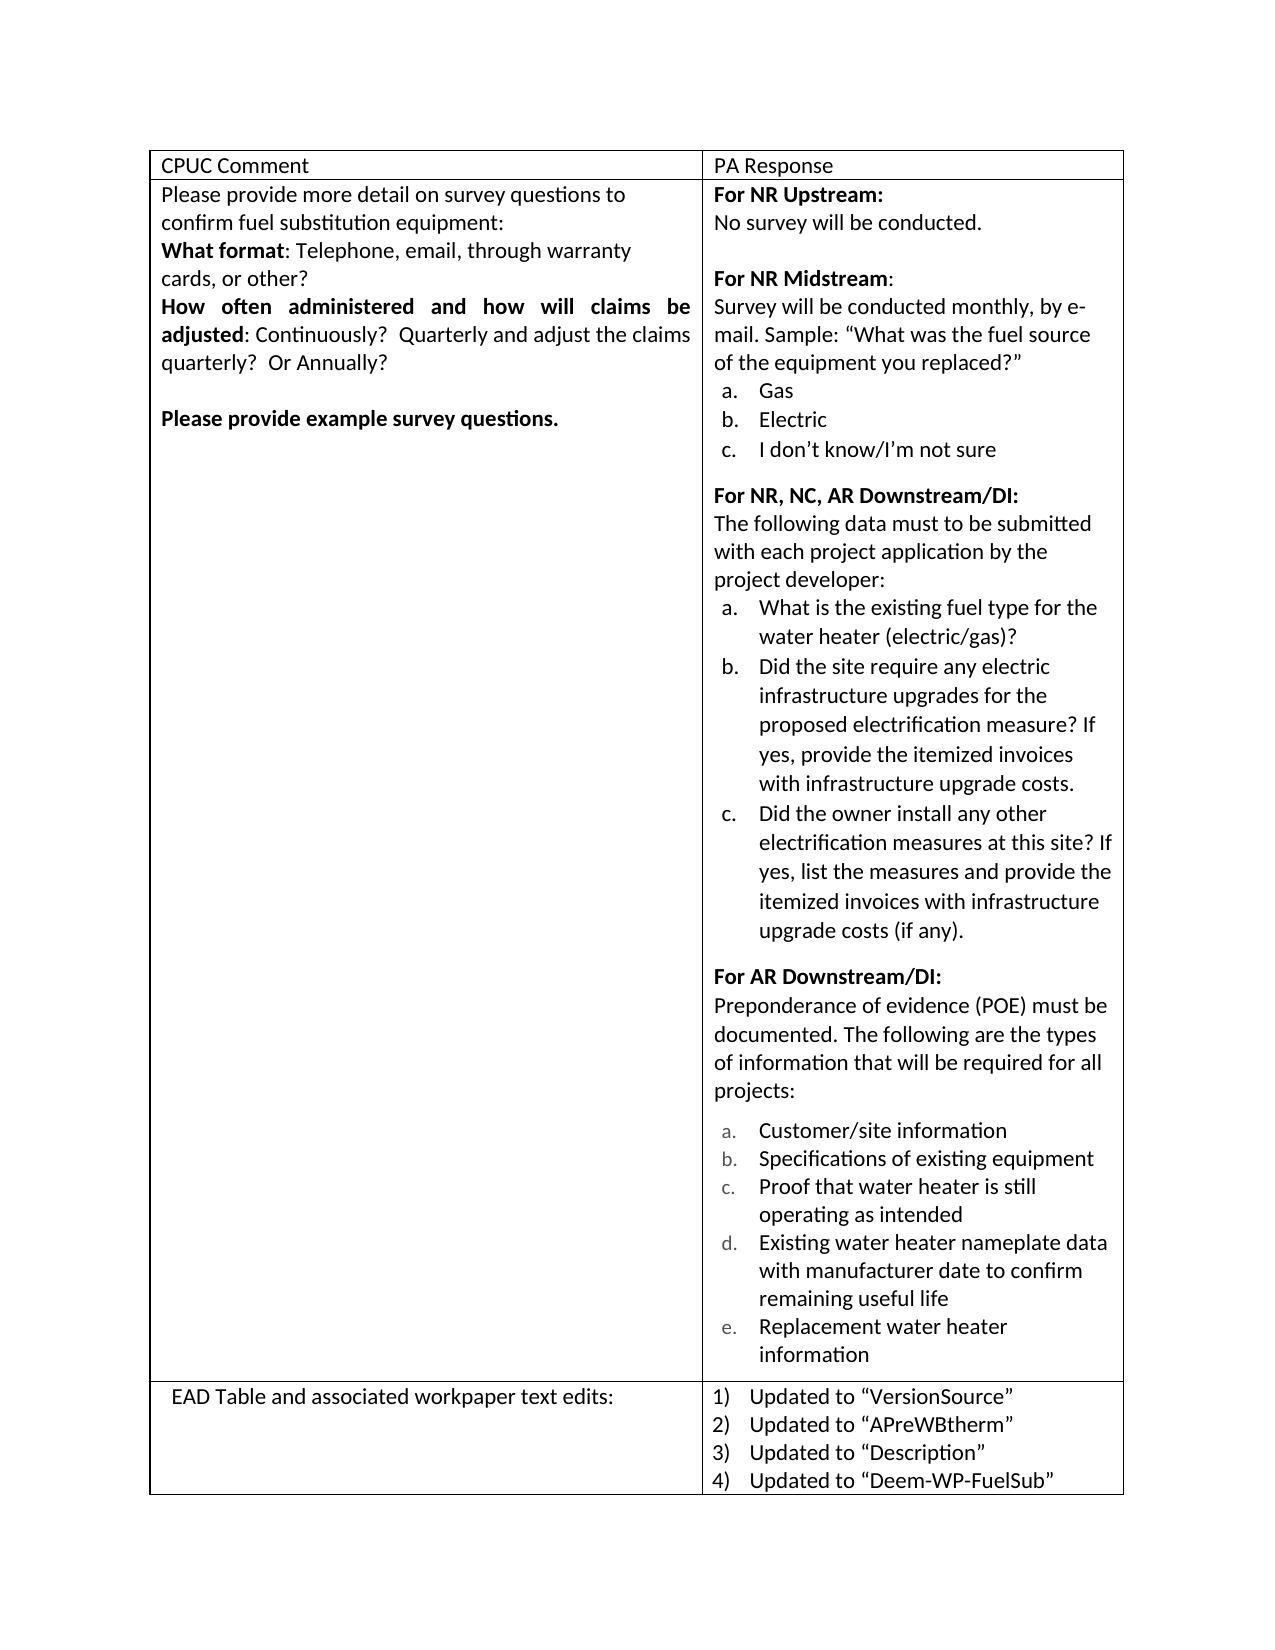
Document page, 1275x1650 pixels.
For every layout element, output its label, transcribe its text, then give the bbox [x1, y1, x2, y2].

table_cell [703, 1382, 1123, 1494]
table_header CPUC Comment [151, 151, 702, 179]
table_cell For NR Upstream: No survey will be conducted. For NR Midstream: Survey will be conducted monthly, by e-mail. Sample: “What was the fuel source of the equipment you replaced?” Gas Electric I don’t know/I’m not sure For NR, NC, AR Downstream/DI: The following data must to be submitted with each project application by the project developer: What is the existing fuel type for the water heater (electric/gas)? Did the site require any electric infrastructure upgrades for the proposed electrification measure? If yes, provide the itemized invoices with infrastructure upgrade costs. Did the owner install any other electrification measures at this site? If yes, list the measures and provide the itemized invoices with infrastructure upgrade costs (if any). For AR Downstream/DI: Preponderance of evidence (POE) must be documented. The following are the types of information that will be required for all projects: Customer/site information Specifications of existing equipment Proof that water heater is still operating as intended Existing water heater nameplate data with manufacturer date to confirm remaining useful life Replacement water heater information [703, 180, 1123, 1381]
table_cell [151, 1382, 702, 1494]
table_cell Please provide more detail on survey questions to confirm fuel substitution equipment: What format: Telephone, email, through warranty cards, or other? How often administered and how will claims be adjusted: Continuously? Quarterly and adjust the claims quarterly? Or Annually? Please provide example survey questions. [151, 180, 702, 1381]
table_header PA Response [703, 151, 1123, 179]
